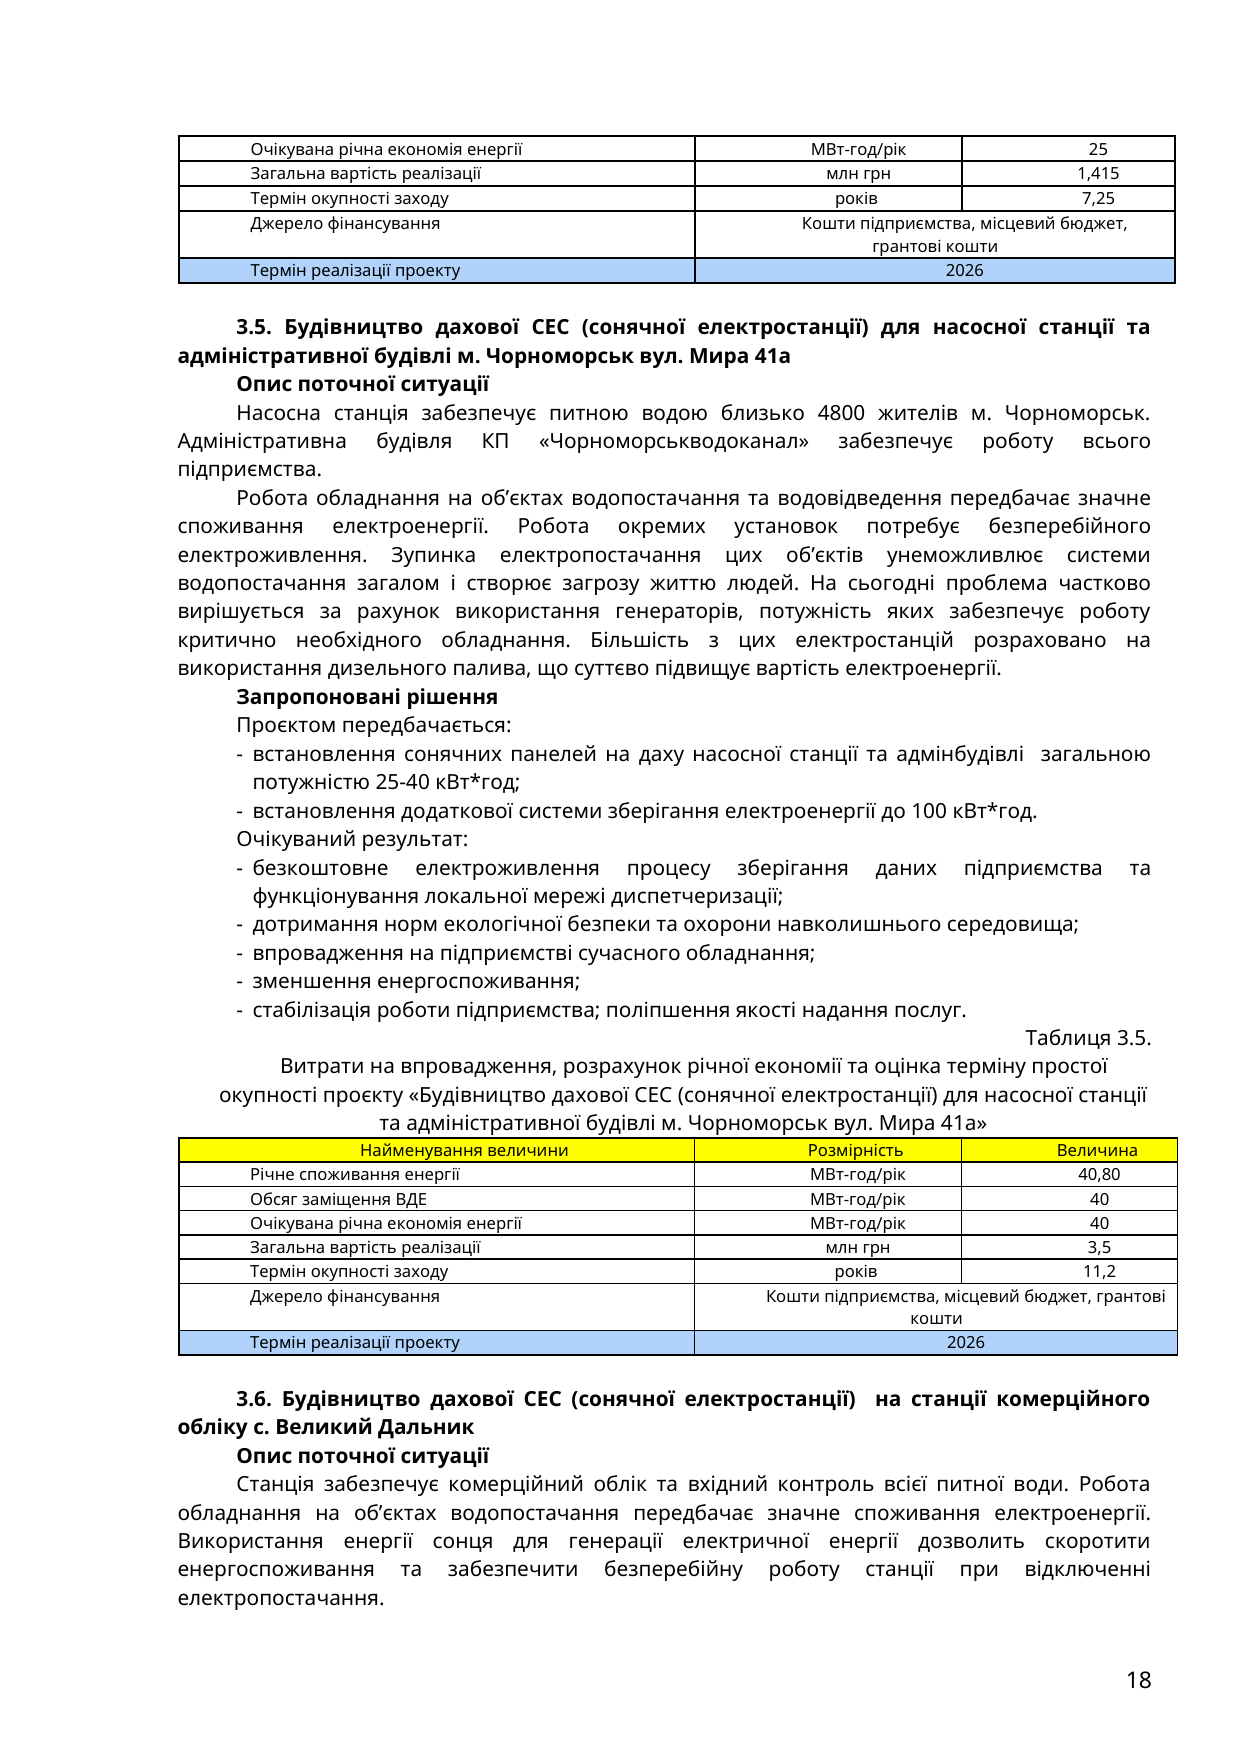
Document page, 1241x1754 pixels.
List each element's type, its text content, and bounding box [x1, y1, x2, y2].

table_cell Річне споживання енергії [180, 1163, 694, 1186]
list дотримання норм екологічної безпеки та охорони навколишнього середовища; [236, 909, 1152, 938]
table_cell 2026 [696, 259, 1174, 282]
table_cell років [695, 1260, 961, 1283]
table_cell МВт-год/рік [695, 1163, 961, 1186]
list зменшення енергоспоживання; [236, 966, 1152, 995]
text Робота обладнання на об’єктах водопостачання та водовідведення передбачає значне споживання електроенергії. Робота окремих установок потребує безперебійного електроживлення. Зупинка електропостачання цих об’єктів унеможливлює системи водопостачання загалом і створює загрозу життю людей. На сьогодні проблема частково вирішується за рахунок використання генераторів, потужність яких забезпечує роботу критично необхідного обладнання. Більшість з цих електростанцій розраховано на використання дизельного палива, що суттєво підвищує вартість електроенергії. [177, 483, 1152, 682]
table_cell млн грн [695, 1236, 961, 1258]
table_header Розмірність [695, 1139, 961, 1161]
table_cell 25 [963, 137, 1174, 160]
list безкоштовне електроживлення процесу зберігання даних підприємства та функціонування локальної мережі диспетчеризації; [236, 853, 1152, 909]
text Таблиця 3.5. [215, 1023, 1152, 1052]
list впровадження на підприємстві сучасного обладнання; [236, 938, 1152, 966]
table_cell 7,25 [963, 187, 1174, 209]
table_cell Загальна вартість реалізації [180, 1236, 694, 1258]
text Насосна станція забезпечує питною водою близько 4800 жителів м. Чорноморськ. Адміністративна будівля КП «Чорноморськводоканал» забезпечує роботу всього підприємства. [177, 398, 1152, 483]
subtitle 3.6. Будівництво дахової СЕС (сонячної електростанції) на станції комерційного обліку с. Великий Дальник [177, 1384, 1152, 1441]
table_cell млн грн [696, 162, 961, 185]
table_cell МВт-год/рік [696, 137, 961, 160]
table_cell МВт-год/рік [695, 1187, 961, 1210]
table_cell Термін реалізації проекту [180, 1331, 694, 1354]
table_cell Кошти підприємства, місцевий бюджет, грантові кошти [696, 212, 1174, 257]
table_cell Термін реалізації проекту [180, 259, 694, 282]
table_cell МВт-год/рік [695, 1211, 961, 1234]
table_cell 2026 [695, 1331, 1177, 1354]
text Опис поточної ситуації [177, 1441, 1152, 1469]
text Проєктом передбачається: [177, 710, 1152, 739]
text Витрати на впровадження, розрахунок річної економії та оцінка терміну простої окупності проєкту «Будівництво дахової СЕС (сонячної електростанції) для насосної станції та адміністративної будівлі м. Чорноморськ вул. Мира 41а» [215, 1052, 1152, 1137]
table_cell Термін окупності заходу [180, 1260, 694, 1283]
table_cell 3,5 [962, 1236, 1177, 1258]
table_cell 40,80 [962, 1163, 1177, 1186]
list встановлення сонячних панелей на даху насосної станції та адмінбудівлі загальною потужністю 25-40 кВт*год; [236, 739, 1152, 796]
table_cell років [696, 187, 961, 209]
table_cell Джерело фінансування [180, 212, 694, 257]
table_header Величина [962, 1139, 1177, 1161]
table_cell 11,2 [962, 1260, 1177, 1283]
table_cell 40 [962, 1211, 1177, 1234]
table_header Найменування величини [180, 1139, 694, 1161]
text Очікуваний результат: [177, 824, 1152, 853]
list стабілізація роботи підприємства; поліпшення якості надання послуг. [236, 995, 1152, 1023]
list встановлення додаткової системи зберігання електроенергії до 100 кВт*год. [236, 796, 1152, 824]
table_cell Кошти підприємства, місцевий бюджет, грантові кошти [695, 1284, 1177, 1329]
table_cell 40 [962, 1187, 1177, 1210]
table_cell Джерело фінансування [180, 1284, 694, 1329]
text Опис поточної ситуації [177, 369, 1152, 398]
table_cell Обсяг заміщення ВДЕ [180, 1187, 694, 1210]
table_cell 1,415 [963, 162, 1174, 185]
table_cell Термін окупності заходу [180, 187, 694, 209]
table_cell Очікувана річна економія енергії [180, 137, 694, 160]
text Станція забезпечує комерційний облік та вхідний контроль всієї питної води. Робота обладнання на об’єктах водопостачання передбачає значне споживання електроенергії. Використання енергії сонця для генерації електричної енергії дозволить скоротити енергоспоживання та забезпечити безперебійну роботу станції при відключенні електропостачання. [177, 1469, 1152, 1611]
subtitle 3.5. Будівництво дахової СЕС (сонячної електростанції) для насосної станції та адміністративної будівлі м. Чорноморськ вул. Мира 41а [177, 312, 1152, 369]
text Запропоновані рішення [177, 682, 1152, 710]
table_cell Очікувана річна економія енергії [180, 1211, 694, 1234]
table_cell Загальна вартість реалізації [180, 162, 694, 185]
